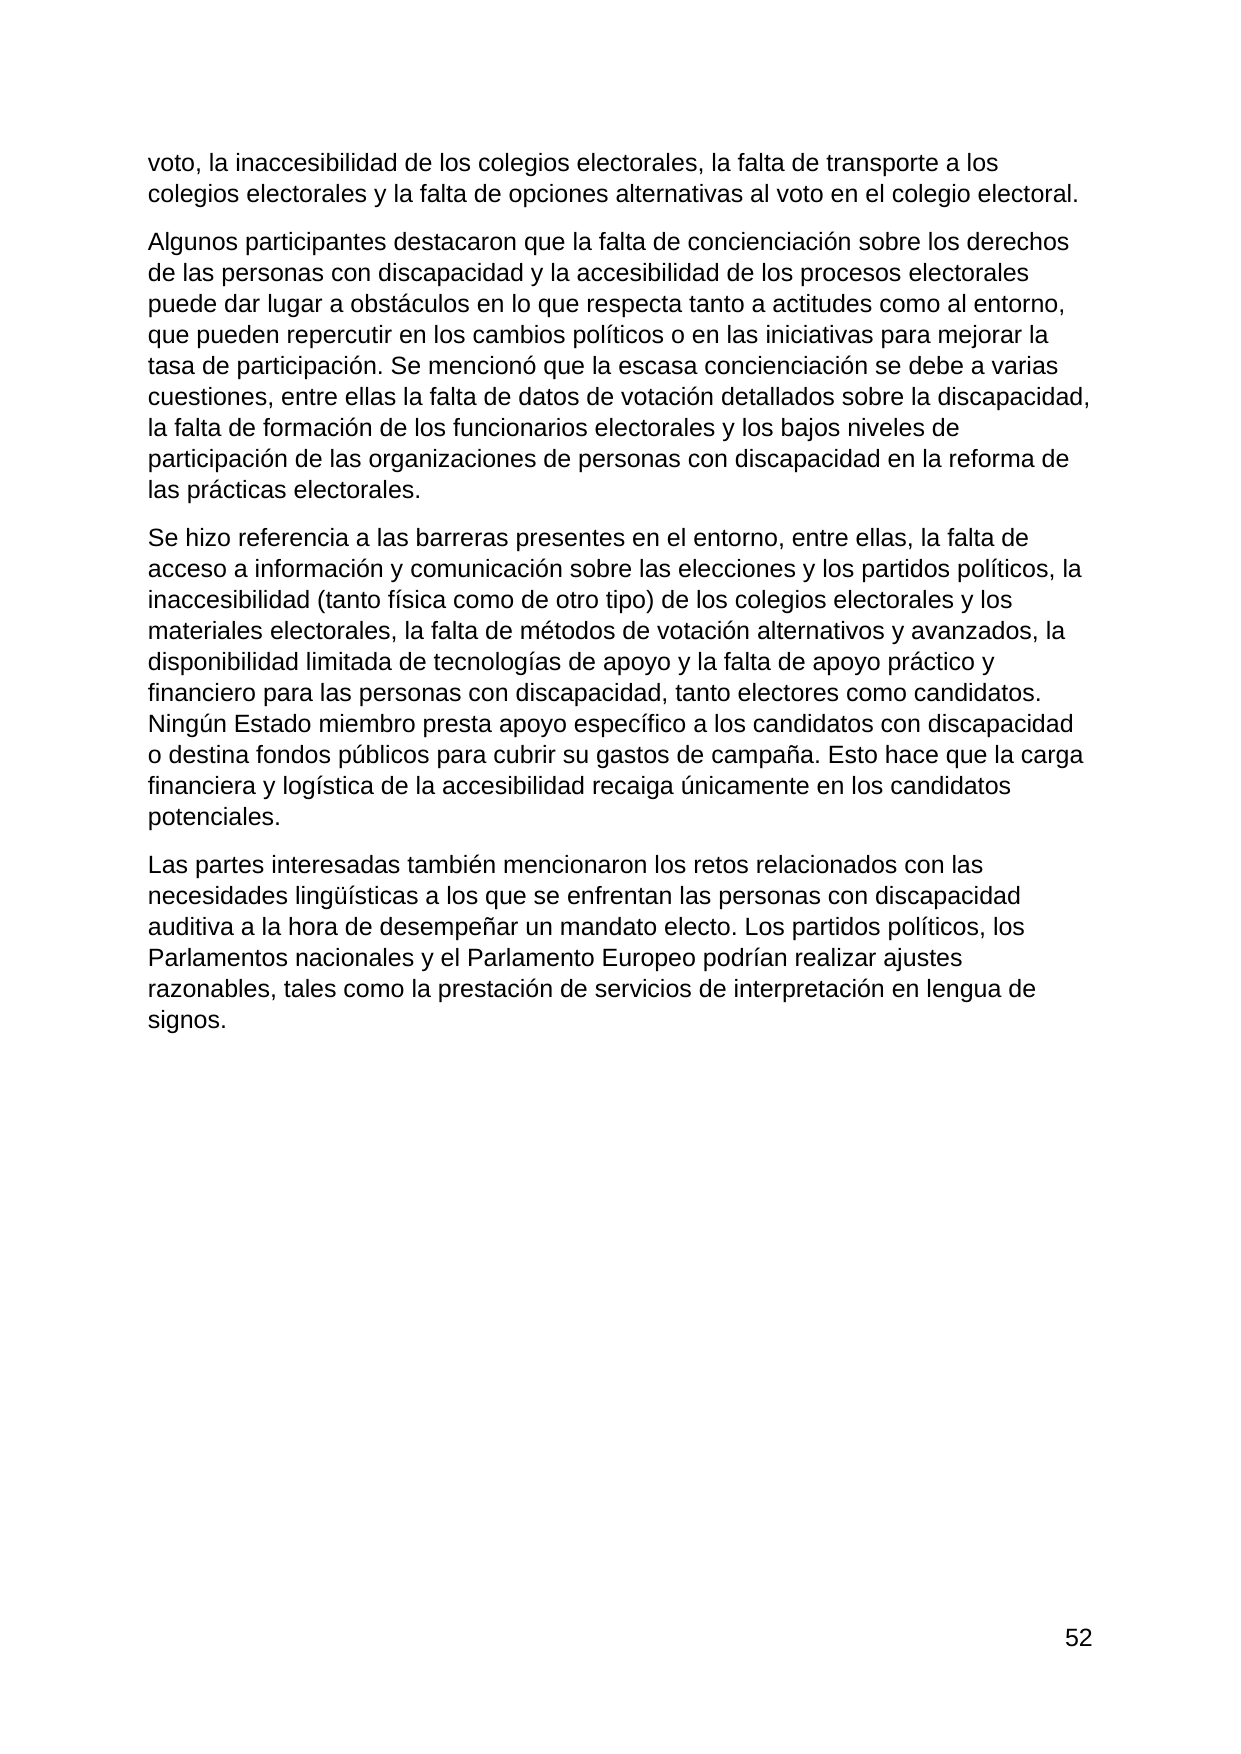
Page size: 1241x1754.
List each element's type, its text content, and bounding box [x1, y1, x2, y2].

text Las partes interesadas también mencionaron los retos relacionados con las necesidades lingüísticas a los que se enfrentan las personas con discapacidad auditiva a la hora de desempeñar un mandato electo. Los partidos políticos, los Parlamentos nacionales y el Parlamento Europeo podrían realizar ajustes razonables, tales como la prestación de servicios de interpretación en lengua de signos. [148, 849, 1092, 1033]
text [148, 148, 1092, 207]
text Se hizo referencia a las barreras presentes en el entorno, entre ellas, la falta de acceso a información y comunicación sobre las elecciones y los partidos políticos, la inaccesibilidad (tanto física como de otro tipo) de los colegios electorales y los materiales electorales, la falta de métodos de votación alternativos y avanzados, la disponibilidad limitada de tecnologías de apoyo y la falta de apoyo práctico y financiero para las personas con discapacidad, tanto electores como candidatos. Ningún Estado miembro presta apoyo específico a los candidatos con discapacidad o destina fondos públicos para cubrir su gastos de campaña. Esto hace que la carga financiera y logística de la accesibilidad recaiga únicamente en los candidatos potenciales. [148, 522, 1092, 831]
text Algunos participantes destacaron que la falta de concienciación sobre los derechos de las personas con discapacidad y la accesibilidad de los procesos electorales puede dar lugar a obstáculos en lo que respecta tanto a actitudes como al entorno, que pueden repercutir en los cambios políticos o en las iniciativas para mejorar la tasa de participación. Se mencionó que la escasa concienciación se debe a varias cuestiones, entre ellas la falta de datos de votación detallados sobre la discapacidad, la falta de formación de los funcionarios electorales y los bajos niveles de participación de las organizaciones de personas con discapacidad en la reforma de las prácticas electorales. [148, 226, 1092, 503]
